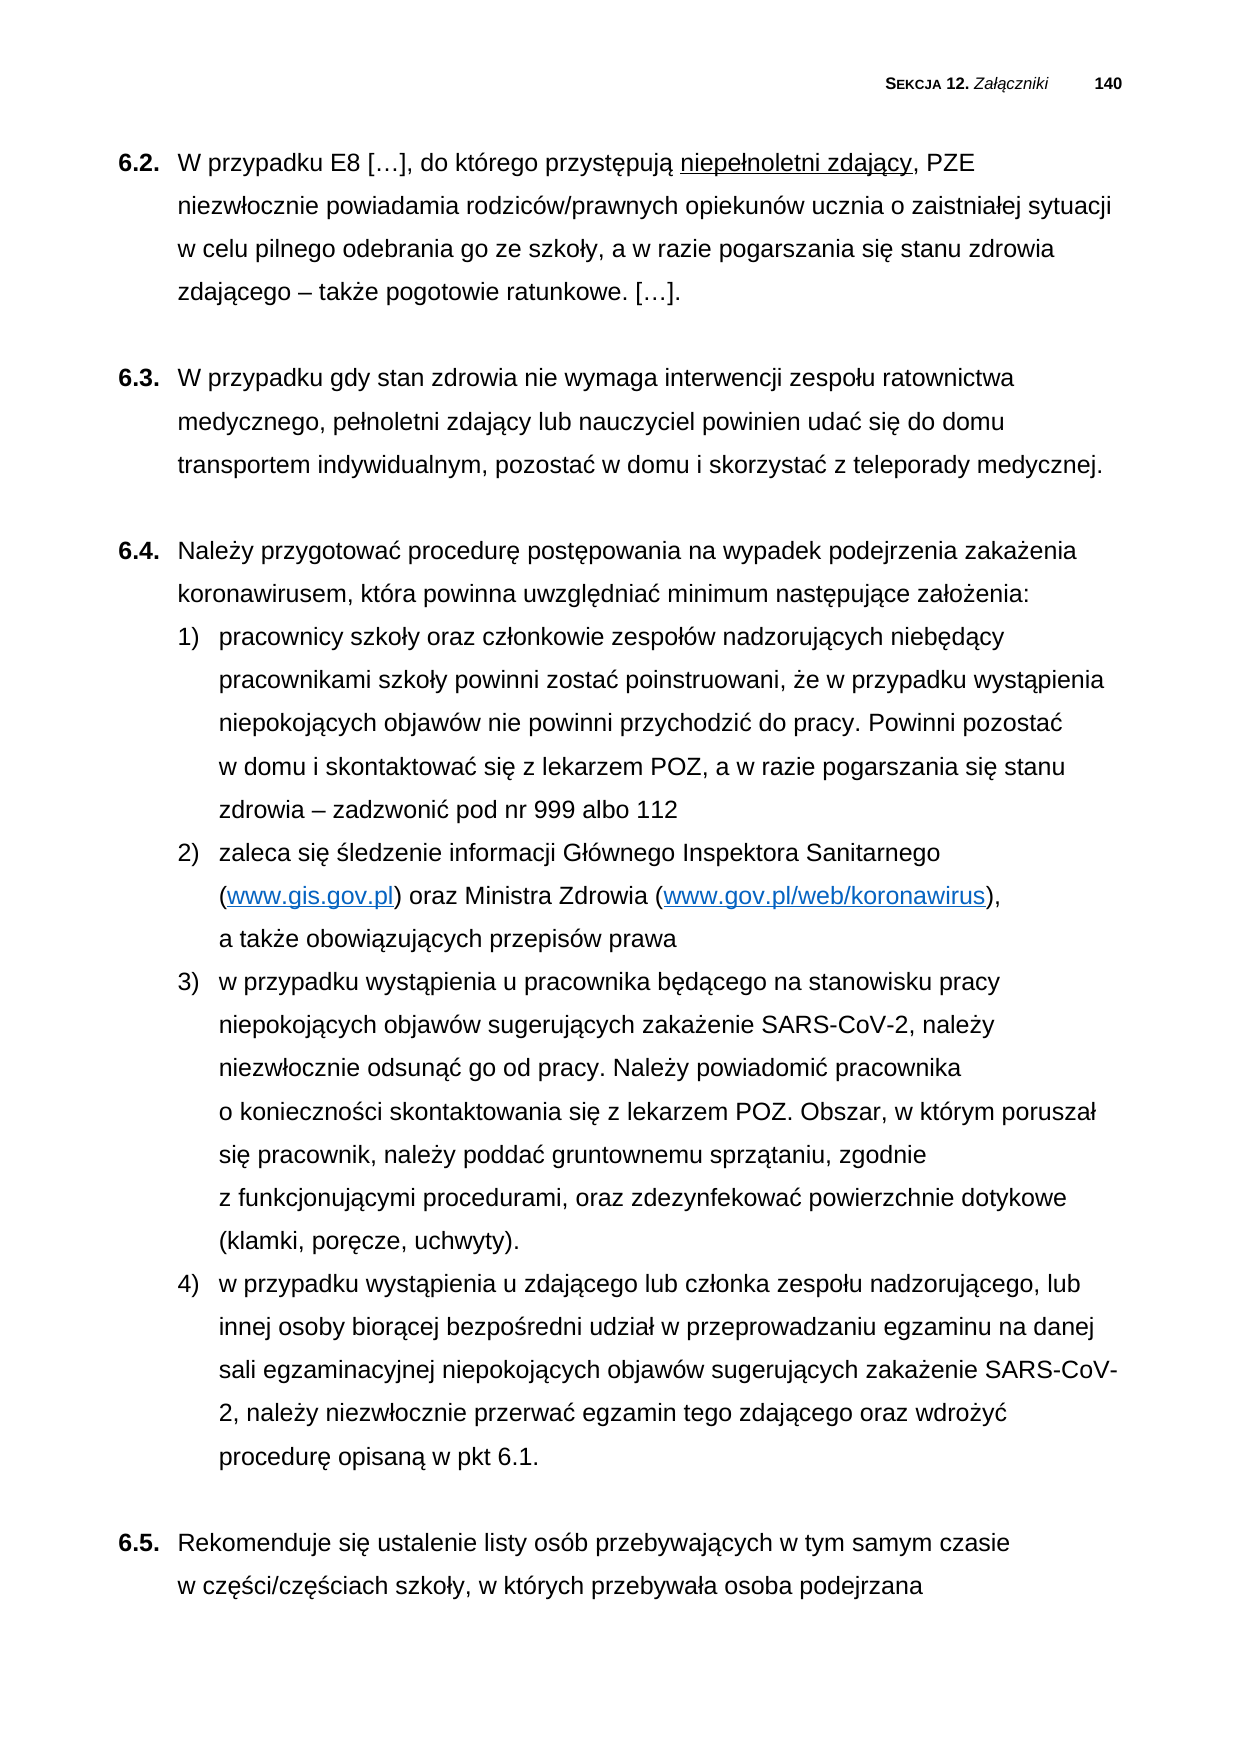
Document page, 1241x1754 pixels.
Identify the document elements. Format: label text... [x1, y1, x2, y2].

list pracownicy szkoły oraz członkowie zespołów nadzorujących niebędący pracownikami szkoły powinni zostać poinstruowani, że w przypadku wystąpienia niepokojących objawów nie powinni przychodzić do pracy. Powinni pozostać w domu i skontaktować się z lekarzem POZ, a w razie pogarszania się stanu zdrowia – zadzwonić pod nr 999 albo 112 [177, 622, 1122, 823]
list W przypadku gdy stan zdrowia nie wymaga interwencji zespołu ratownictwa medycznego, pełnoletni zdający lub nauczyciel powinien udać się do domu transportem indywidualnym, pozostać w domu i skorzystać z teleporady medycznej. [118, 363, 1122, 478]
list Należy przygotować procedurę postępowania na wypadek podejrzenia zakażenia koronawirusem, która powinna uwzględniać minimum następujące założenia: [118, 536, 1122, 608]
list w przypadku wystąpienia u zdającego lub członka zespołu nadzorującego, lub innej osoby biorącej bezpośredni udział w przeprowadzaniu egzaminu na danej sali egzaminacyjnej niepokojących objawów sugerujących zakażenie SARS-CoV-2, należy niezwłocznie przerwać egzamin tego zdającego oraz wdrożyć procedurę opisaną w pkt 6.1. [177, 1269, 1122, 1470]
list zaleca się śledzenie informacji Głównego Inspektora Sanitarnego (www.gis.gov.pl) oraz Ministra Zdrowia (www.gov.pl/web/koronawirus), a także obowiązujących przepisów prawa [177, 838, 1122, 953]
list W przypadku E8 […], do którego przystępują niepełnoletni zdający, PZE niezwłocznie powiadamia rodziców/prawnych opiekunów ucznia o zaistniałej sytuacji w celu pilnego odebrania go ze szkoły, a w razie pogarszania się stanu zdrowia zdającego – także pogotowie ratunkowe. […]. [118, 148, 1122, 306]
list w przypadku wystąpienia u pracownika będącego na stanowisku pracy niepokojących objawów sugerujących zakażenie SARS-CoV-2, należy niezwłocznie odsunąć go od pracy. Należy powiadomić pracownika o konieczności skontaktowania się z lekarzem POZ. Obszar, w którym poruszał się pracownik, należy poddać gruntownemu sprzątaniu, zgodnie z funkcjonującymi procedurami, oraz zdezynfekować powierzchnie dotykowe (klamki, poręcze, uchwyty). [177, 967, 1122, 1254]
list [118, 1528, 1122, 1599]
